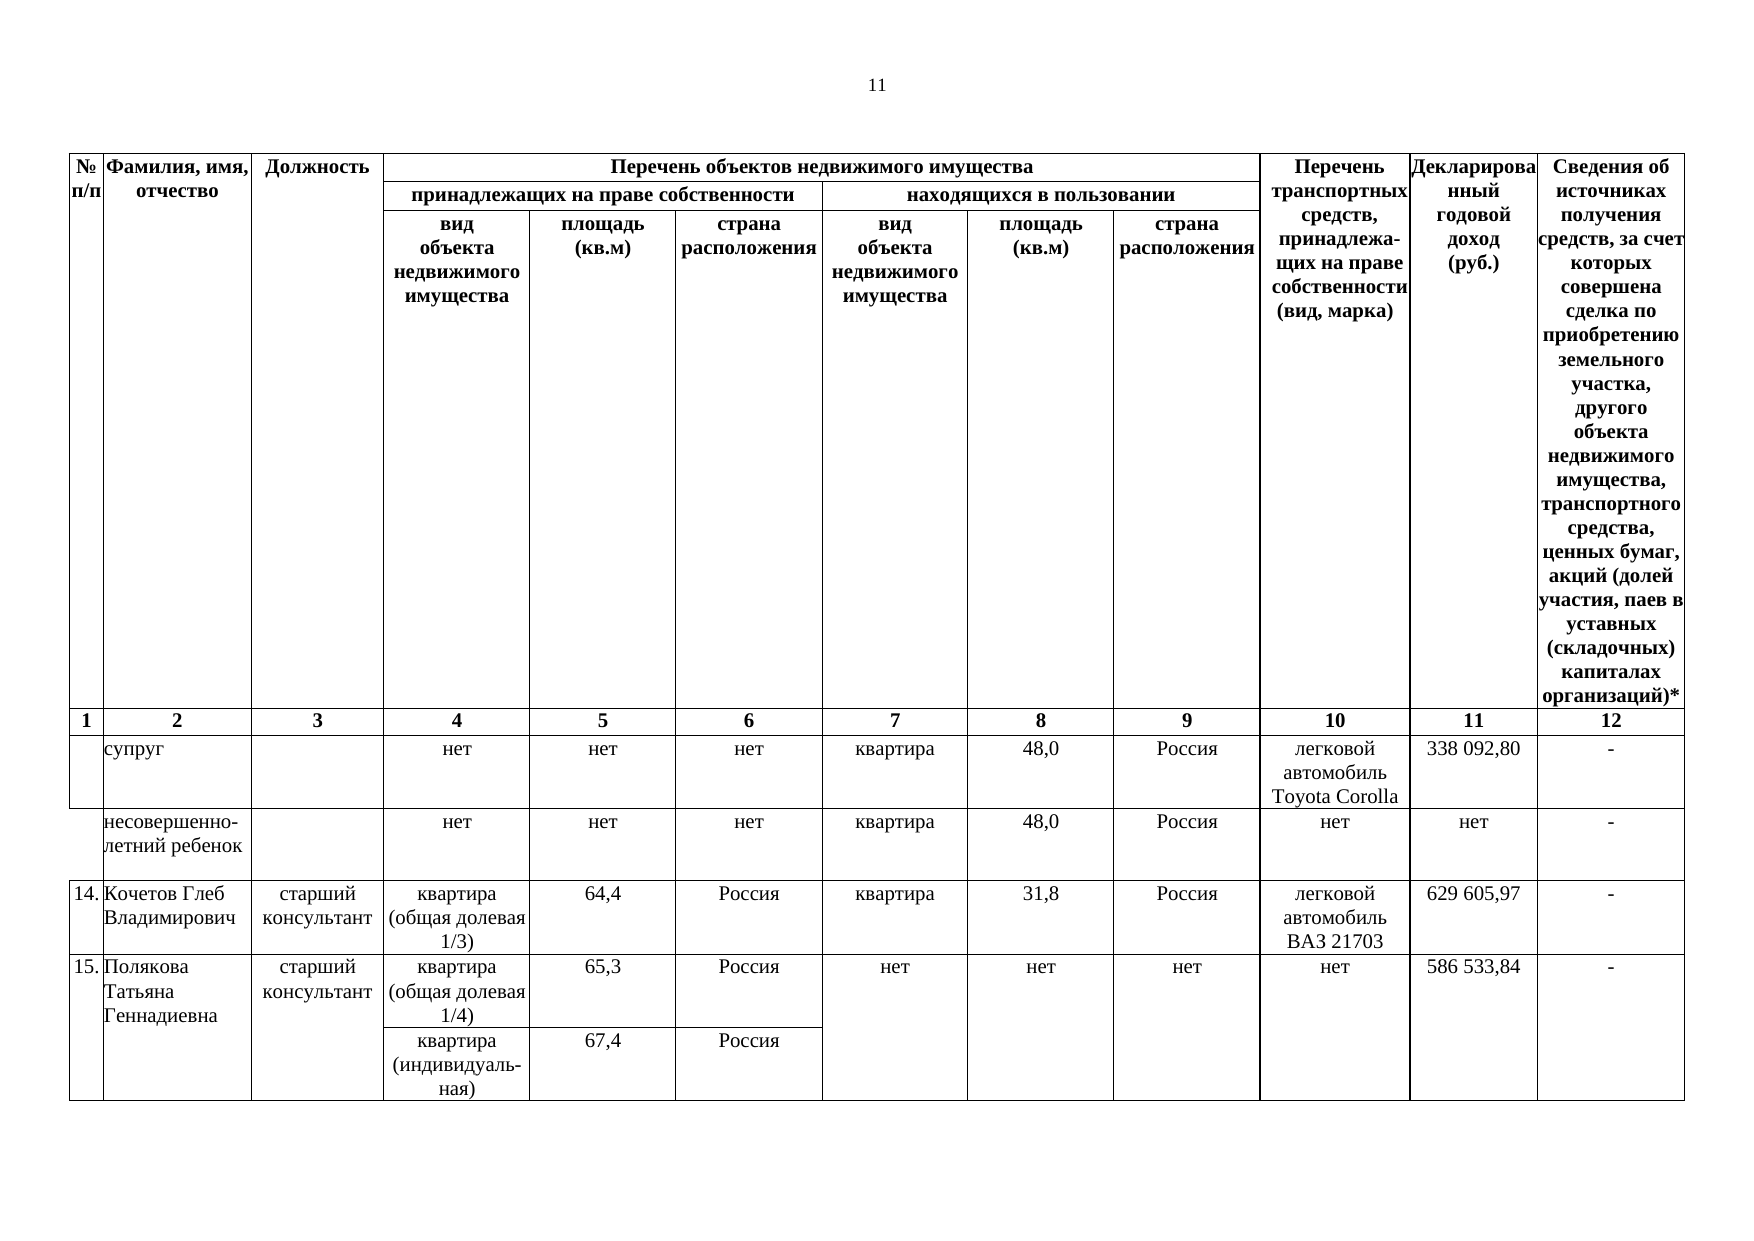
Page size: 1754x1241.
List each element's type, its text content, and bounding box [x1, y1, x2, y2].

table_cell Россия [1114, 881, 1259, 953]
table_cell 12 [1538, 709, 1684, 735]
table_cell легковой автомобиль ВАЗ 21703 [1261, 881, 1409, 953]
table_cell квартира [823, 881, 967, 953]
table_cell Россия [676, 1028, 822, 1100]
table_cell 6 [676, 709, 822, 735]
table_cell квартира (индивидуаль-ная) [384, 1028, 529, 1100]
table_cell нет [676, 809, 822, 880]
table_cell 64,4 [530, 881, 675, 953]
table_cell 10 [1261, 709, 1409, 735]
table_cell 586 533,84 [1411, 955, 1537, 1100]
table_cell площадь (кв.м) [530, 211, 675, 707]
table_cell 629 605,97 [1411, 881, 1537, 953]
table_cell находящихся в пользовании [823, 182, 1259, 210]
table_cell 11 [1411, 709, 1537, 735]
table_cell квартира [823, 809, 967, 880]
table_cell нет [1411, 809, 1537, 880]
table_cell 4 [384, 709, 529, 735]
table_cell - [1538, 736, 1684, 808]
table_header Перечень транспортных средств, принадлежа-щих на праве собственности (вид, марка) [1261, 154, 1409, 707]
table_header Сведения об источниках получения средств, за счет которых совершена сделка по приобретению земельного участка, другого объекта недвижимого имущества, транспортного средства, ценных бумаг, акций (долей участия, паев в уставных (складочных) капиталах организаций)* [1538, 154, 1684, 707]
table_cell 14. [70, 881, 103, 953]
table_cell квартира [823, 736, 967, 808]
table_cell супруг [104, 736, 251, 808]
table_header № п/п [70, 154, 103, 707]
table_cell 31,8 [968, 881, 1113, 953]
table_cell Полякова Татьяна Геннадиевна [104, 955, 251, 1100]
table_cell нет [968, 955, 1113, 1100]
table_cell квартира (общая долевая 1/3) [384, 881, 529, 953]
table_cell нет [1261, 809, 1409, 880]
table_cell страна расположения [676, 211, 822, 707]
table_cell площадь (кв.м) [968, 211, 1113, 707]
table_cell нет [530, 809, 675, 880]
table_cell Кочетов Глеб Владимирович [104, 881, 251, 953]
table_cell нет [1114, 955, 1259, 1100]
table_cell - [1538, 809, 1684, 880]
table_cell 5 [530, 709, 675, 735]
table_cell 67,4 [530, 1028, 675, 1100]
table_cell 338 092,80 [1411, 736, 1537, 808]
table_cell - [1538, 881, 1684, 953]
table_cell - [1538, 955, 1684, 1100]
table_header Должность [252, 154, 383, 707]
table_cell нет [1261, 955, 1409, 1100]
table_cell Россия [676, 881, 822, 953]
table_cell 3 [252, 709, 383, 735]
table_header Декларированный годовой доход (руб.) [1411, 154, 1537, 707]
table_cell нет [384, 736, 529, 808]
table_cell старший консультант [252, 881, 383, 953]
table_cell Россия [1114, 736, 1259, 808]
table_cell 8 [968, 709, 1113, 735]
table_cell принадлежащих на праве собственности [384, 182, 822, 210]
table_cell легковой автомобиль Toyota Corolla [1261, 736, 1409, 808]
table_cell 48,0 [968, 736, 1113, 808]
table_cell вид объекта недвижимого имущества [823, 211, 967, 707]
table_cell старший консультант [252, 955, 383, 1100]
table_cell Россия [676, 955, 822, 1027]
table_cell несовершенно-летний ребенок [104, 809, 251, 880]
table_cell страна расположения [1114, 211, 1259, 707]
table_cell 7 [823, 709, 967, 735]
table_header Перечень объектов недвижимого имущества [384, 154, 1259, 181]
table_cell 48,0 [968, 809, 1113, 880]
table_cell 9 [1114, 709, 1259, 735]
table_cell вид объекта недвижимого имущества [384, 211, 529, 707]
table_cell 1 [70, 709, 103, 735]
table_cell 65,3 [530, 955, 675, 1027]
table_cell квартира (общая долевая 1/4) [384, 955, 529, 1027]
table_header Фамилия, имя, отчество [104, 154, 251, 707]
table_cell 2 [104, 709, 251, 735]
table_cell нет [384, 809, 529, 880]
table_cell [70, 736, 103, 808]
table_cell нет [676, 736, 822, 808]
table_cell Россия [1114, 809, 1259, 880]
table_cell 15. [70, 955, 103, 1100]
table_cell нет [530, 736, 675, 808]
table_cell [252, 736, 383, 808]
table_cell нет [823, 955, 967, 1100]
